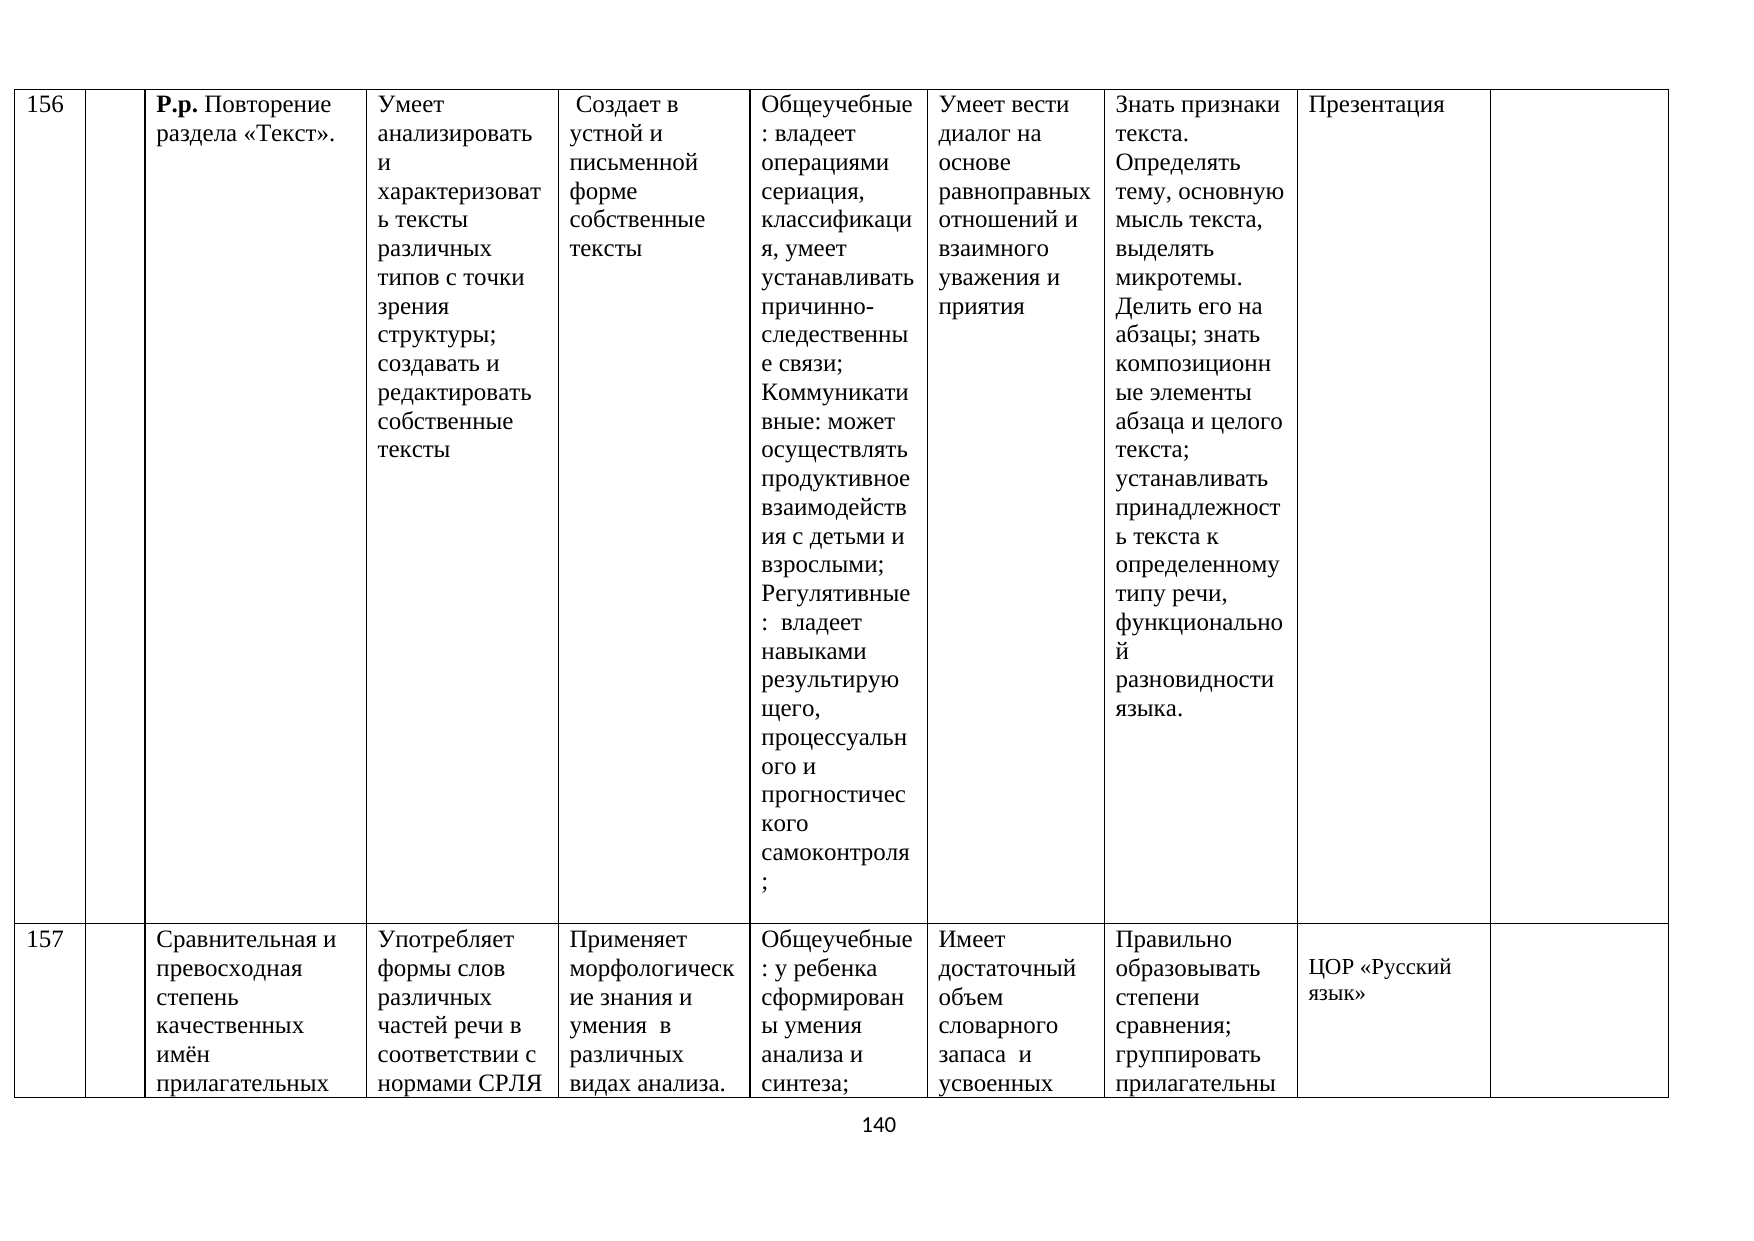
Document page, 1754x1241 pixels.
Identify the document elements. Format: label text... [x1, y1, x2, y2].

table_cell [1105, 924, 1297, 1097]
table_cell 157 [15, 924, 85, 1097]
table_cell Общеучебные: владеет операциями сериация, классификация, умеет устанавливать причинно-следественные связи; Коммуникативные: может осуществлять продуктивное взаимодействия с детьми и взрослыми; Регулятивные: владеет навыками результирующего, процессуального и прогностического самоконтроля; [751, 90, 927, 923]
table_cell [367, 924, 558, 1097]
table_cell Презентация [1298, 90, 1490, 923]
table_cell Р.р. Повторение раздела «Текст». [146, 90, 366, 923]
table_cell Знать признаки текста. Определять тему, основную мысль текста, выделять микротемы. Делить его на абзацы; знать композиционные элементы абзаца и целого текста; устанавливать принадлежность текста к определенному типу речи, функциональной разновидности языка. [1105, 90, 1297, 923]
table_cell [86, 90, 144, 923]
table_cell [146, 924, 366, 1097]
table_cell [928, 924, 1104, 1097]
table_cell Создает в устной и письменной форме собственные тексты [559, 90, 749, 923]
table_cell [751, 924, 927, 1097]
table_cell [86, 924, 144, 1097]
table_cell ЦОР «Русский язык» [1298, 924, 1490, 1097]
table_cell [1491, 924, 1668, 1097]
table_cell Умеет анализировать и характеризовать тексты различных типов с точки зрения структуры; создавать и редактировать собственные тексты [367, 90, 558, 923]
table_cell [1491, 90, 1668, 923]
table_cell 156 [15, 90, 85, 923]
table_cell Умеет вести диалог на основе равноправных отношений и взаимного уважения и приятия [928, 90, 1104, 923]
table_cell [559, 924, 749, 1097]
